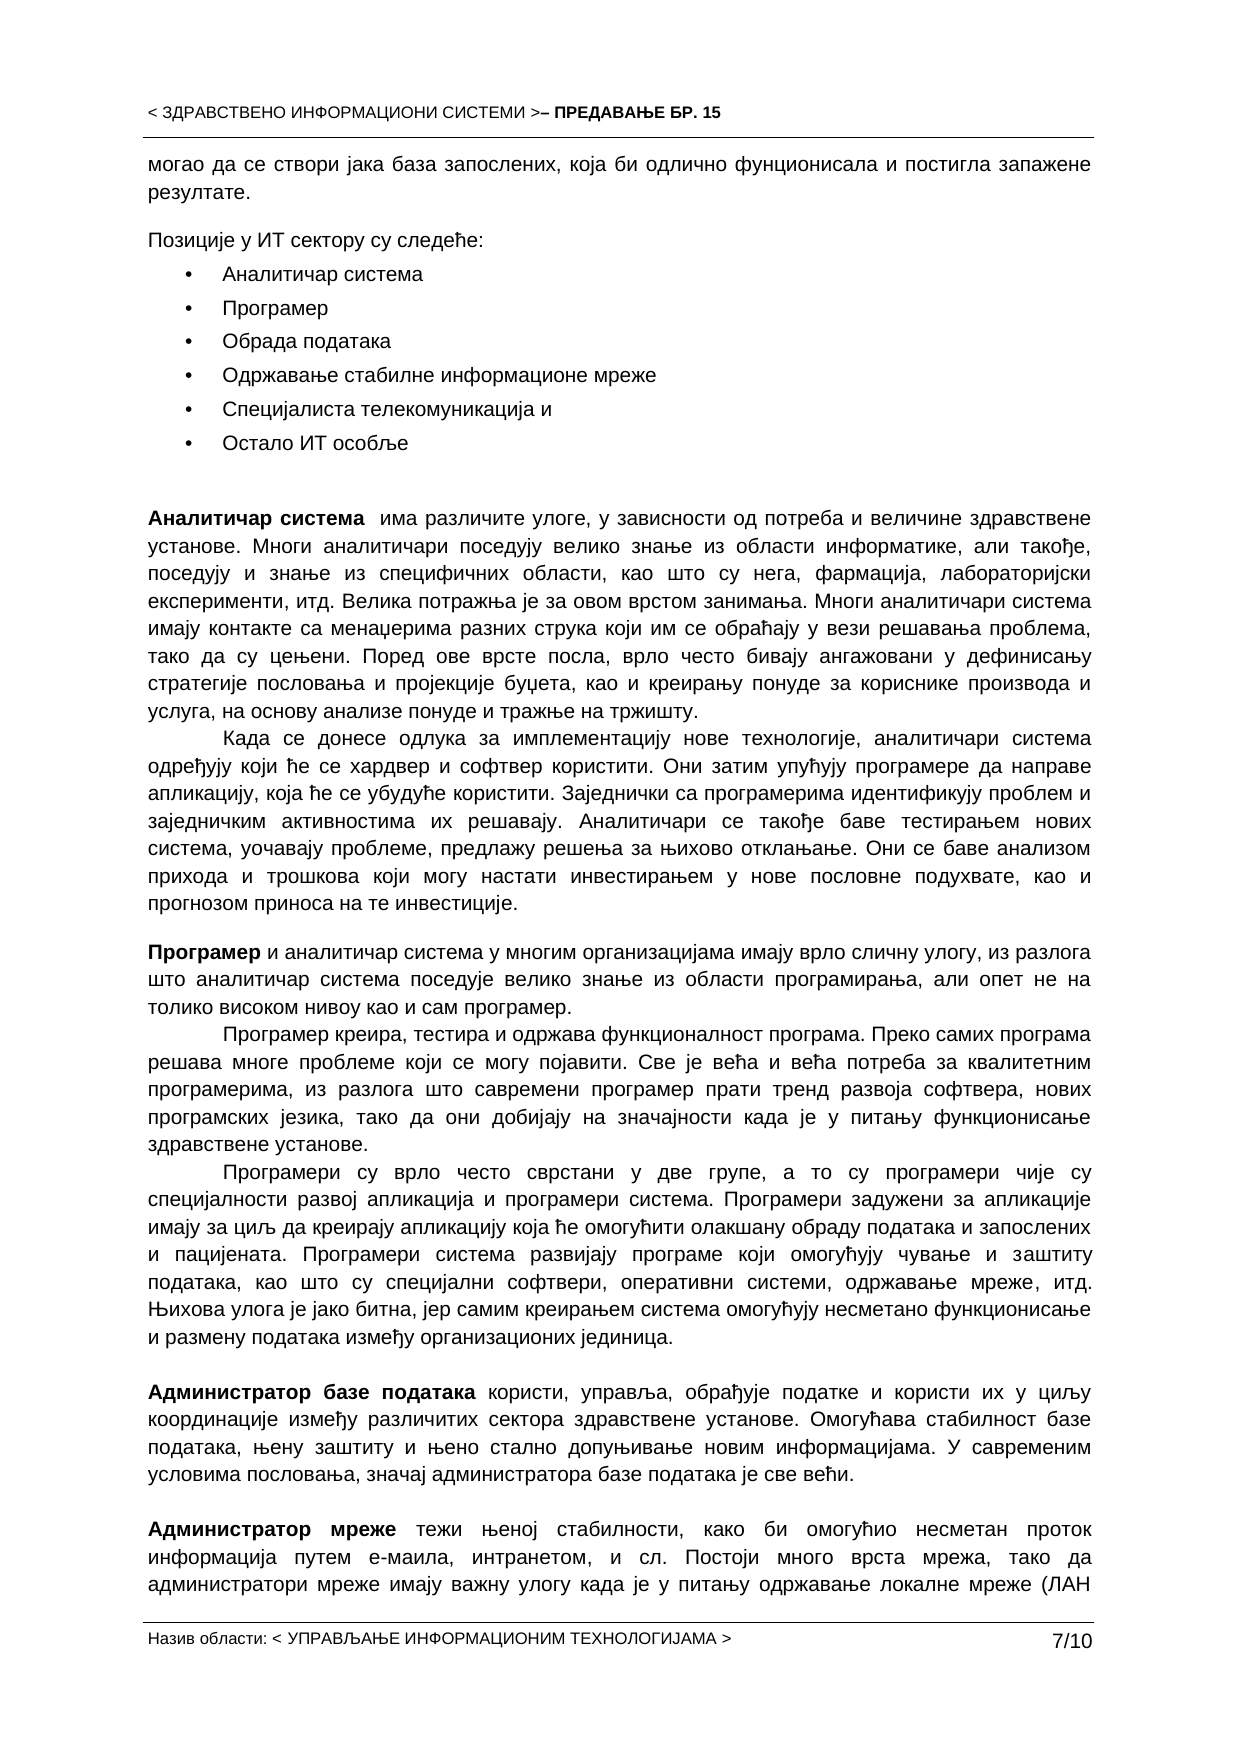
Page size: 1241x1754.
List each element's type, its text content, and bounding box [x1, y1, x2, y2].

text Програмер креира, тестира и одржава функционалност програма. Преко самих програма решава многе проблеме који се могу појавити. Све је већа и већа потреба за квалитетним програмерима, из разлога што савремени програмер прати тренд развоја софтвера, нових програмских језика, тако да они добијају на значајности када је у питању функционисање здравствене установе. [148, 1022, 1092, 1156]
text Аналитичар система има различите улоге, у зависности од потреба и величине здравствене установе. Многи аналитичари поседују велико знање из области информатике, али такође, поседују и знање из специфичних области, као што су нега, фармација, лабораторијски експерименти, итд. Велика потражња је за овом врстом занимања. Многи аналитичари система имају контакте са менаџерима разних струка који им се обраћају у вези решавања проблема, тако да су цењени. Поред ове врсте посла, врло често бивају ангажовани у дефинисању стратегије пословања и пројекције буџета, као и креирању понуде за кориснике производа и услуга, на основу анализе понуде и тражње на тржишту. [148, 506, 1092, 723]
list Одржавање стабилне информационе мреже [185, 363, 1092, 387]
list Програмер [185, 295, 1092, 319]
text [148, 1517, 1092, 1596]
list Остало ИТ особље [185, 430, 1092, 454]
text Администратор базе података користи, управља, обрађује податке и користи их у циљу координације између различитих сектора здравствене установе. Омогућава стабилност базе података, њену заштиту и њено стално допуњивање новим информацијама. У савременим условима пословања, значај администратора базе података је све већи. [148, 1379, 1092, 1486]
text Програмер и аналитичар система у многим организацијама имају врло сличну улогу, из разлога што аналитичар система поседује велико знање из области програмирања, али опет не на толико високом нивоу као и сам програмер. [148, 939, 1092, 1018]
list Обрада података [185, 329, 1092, 353]
text Позиције у ИТ сектору су следеће: [148, 228, 1092, 252]
text Програмери су врло често сврстани у две групе, а то су програмери чије су специјалности развој апликација и програмери система. Програмери задужени за апликације имају за циљ да креирају апликацију која ће омогућити олакшану обраду података и запослених и пацијената. Програмери система развијају програме који омогућују чување и заштиту података, као што су специјални софтвери, оперативни системи, одржавање мреже, итд. Њихова улога је јако битна, јер самим креирањем система омогућују несметано функционисање и размену података између организационих јединица. [148, 1159, 1092, 1348]
list Аналитичар система [185, 262, 1092, 286]
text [148, 152, 1092, 203]
text Када се донесе одлука за имплементацију нове технологије, аналитичари система одређују који ће се хардвер и софтвер користити. Они затим упућују програмере да направе апликацију, која ће се убудуће користити. Заједнички са програмерима идентификују проблем и заједничким активностима их решавају. Аналитичари се такође баве тестирањем нових система, уочавају проблеме, предлажу решења за њихово отклањање. Они се баве анализом прихода и трошкова који могу настати инвестирањем у нове пословне подухвате, као и прогнозом приноса на те инвестиције. [148, 726, 1092, 915]
list Специјалиста телекомуникација и [185, 397, 1092, 421]
